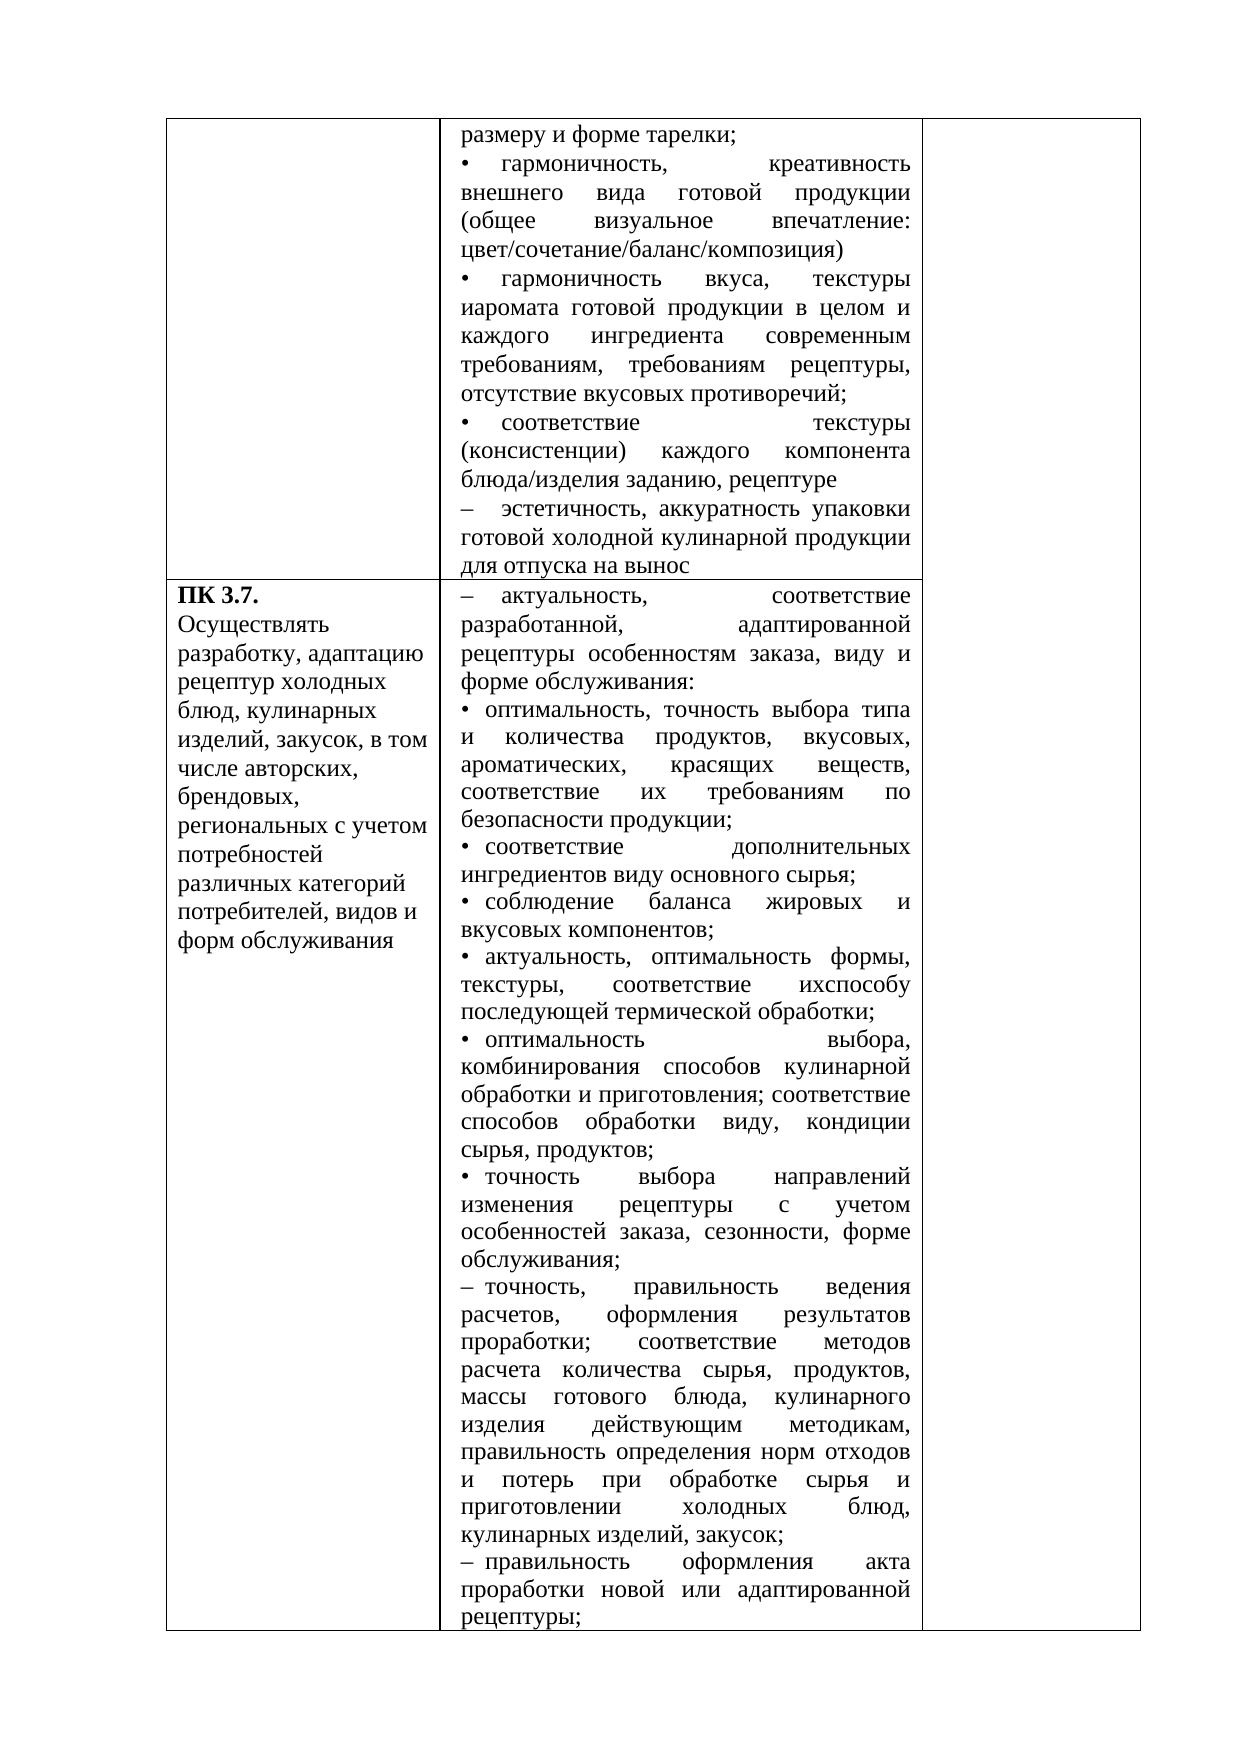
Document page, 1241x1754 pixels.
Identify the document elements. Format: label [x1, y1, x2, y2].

table_cell [441, 580, 922, 1630]
table_cell [167, 580, 439, 1630]
table_cell [167, 119, 439, 579]
table_cell [441, 119, 922, 579]
